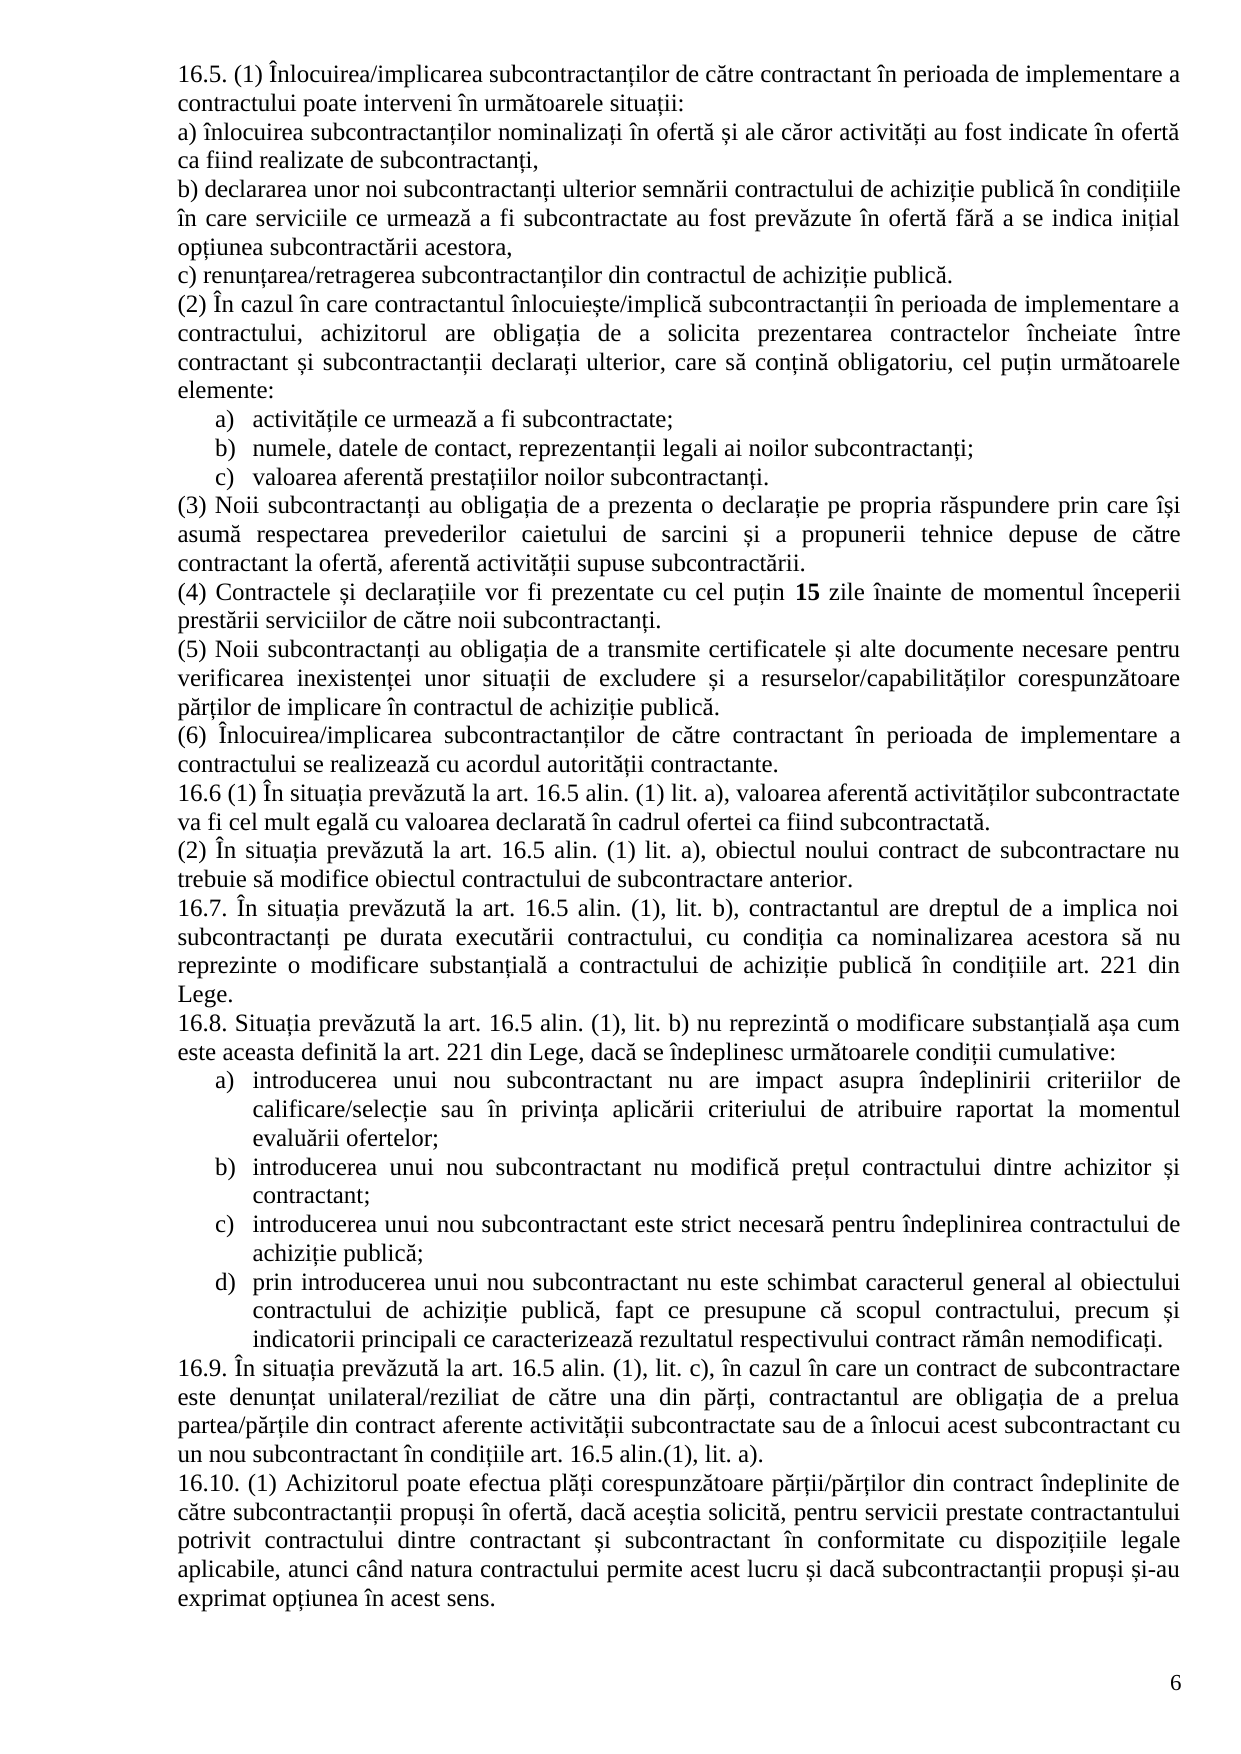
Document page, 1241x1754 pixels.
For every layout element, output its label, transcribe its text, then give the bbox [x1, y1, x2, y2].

text b) declararea unor noi subcontractanți ulterior semnării contractului de achiziție publică în condițiile în care serviciile ce urmează a fi subcontractate au fost prevăzute în ofertă fără a se indica inițial opțiunea subcontractării acestora, [177, 174, 1181, 260]
text 16.5. (1) Înlocuirea/implicarea subcontractanților de către contractant în perioada de implementare a contractului poate interveni în următoarele situații: [177, 59, 1181, 117]
text 16.8. Situația prevăzută la art. 16.5 alin. (1), lit. b) nu reprezintă o modificare substanțială așa cum este aceasta definită la art. 221 din Lege, dacă se îndeplinesc următoarele condiții cumulative: [177, 1008, 1181, 1065]
text (2) În situația prevăzută la art. 16.5 alin. (1) lit. a), obiectul noului contract de subcontractare nu trebuie să modifice obiectul contractului de subcontractare anterior. [177, 835, 1181, 893]
text (5) Noii subcontractanți au obligația de a transmite certificatele și alte documente necesare pentru verificarea inexistenței unor situații de excludere și a resurselor/capabilităților corespunzătoare părților de implicare în contractul de achiziție publică. [177, 634, 1181, 720]
text 16.10. (1) Achizitorul poate efectua plăți corespunzătoare părții/părților din contract îndeplinite de către subcontractanții propuși în ofertă, dacă aceștia solicită, pentru servicii prestate contractantului potrivit contractului dintre contractant și subcontractant în conformitate cu dispozițiile legale aplicabile, atunci când natura contractului permite acest lucru și dacă subcontractanții propuși și-au exprimat opțiunea în acest sens. [177, 1468, 1181, 1612]
text (4) Contractele și declarațiile vor fi prezentate cu cel puțin 15 zile înainte de momentul începerii prestării serviciilor de către noii subcontractanți. [177, 577, 1181, 634]
list introducerea unui nou subcontractant nu modifică prețul contractului dintre achizitor și contractant; [215, 1152, 1181, 1209]
text (6) Înlocuirea/implicarea subcontractanților de către contractant în perioada de implementare a contractului se realizează cu acordul autorității contractante. [177, 720, 1181, 778]
text (2) În cazul în care contractantul înlocuiește/implică subcontractanții în perioada de implementare a contractului, achizitorul are obligația de a solicita prezentarea contractelor încheiate între contractant și subcontractanții declarați ulterior, care să conțină obligatoriu, cel puțin următoarele elemente: [177, 289, 1181, 404]
text a) înlocuirea subcontractanților nominalizați în ofertă și ale căror activități au fost indicate în ofertă ca fiind realizate de subcontractanți, [177, 117, 1181, 174]
list prin introducerea unui nou subcontractant nu este schimbat caracterul general al obiectului contractului de achiziție publică, fapt ce presupune că scopul contractului, precum și indicatorii principali ce caracterizează rezultatul respectivului contract rămân nemodificați. [215, 1267, 1181, 1353]
text c) renunțarea/retragerea subcontractanților din contractul de achiziție publică. [177, 260, 1181, 289]
text 16.9. În situația prevăzută la art. 16.5 alin. (1), lit. c), în cazul în care un contract de subcontractare este denunțat unilateral/reziliat de către una din părți, contractantul are obligația de a prelua partea/părțile din contract aferente activității subcontractate sau de a înlocui acest subcontractant cu un nou subcontractant în condițiile art. 16.5 alin.(1), lit. a). [177, 1353, 1181, 1468]
list introducerea unui nou subcontractant este strict necesară pentru îndeplinirea contractului de achiziție publică; [215, 1209, 1181, 1267]
text 16.7. În situația prevăzută la art. 16.5 alin. (1), lit. b), contractantul are dreptul de a implica noi subcontractanți pe durata executării contractului, cu condiția ca nominalizarea acestora să nu reprezinte o modificare substanțială a contractului de achiziție publică în condițiile art. 221 din Lege. [177, 893, 1181, 1008]
text (3) Noii subcontractanți au obligația de a prezenta o declarație pe propria răspundere prin care își asumă respectarea prevederilor caietului de sarcini și a propunerii tehnice depuse de către contractant la ofertă, aferentă activității supuse subcontractării. [177, 490, 1181, 577]
text 16.6 (1) În situația prevăzută la art. 16.5 alin. (1) lit. a), valoarea aferentă activităților subcontractate va fi cel mult egală cu valoarea declarată în cadrul ofertei ca fiind subcontractată. [177, 778, 1181, 835]
list numele, datele de contact, reprezentanții legali ai noilor subcontractanți; [215, 433, 1181, 462]
list introducerea unui nou subcontractant nu are impact asupra îndeplinirii criteriilor de calificare/selecție sau în privința aplicării criteriului de atribuire raportat la momentul evaluării ofertelor; [215, 1065, 1181, 1152]
list valoarea aferentă prestațiilor noilor subcontractanți. [215, 462, 1181, 490]
list activitățile ce urmează a fi subcontractate; [215, 404, 1181, 433]
